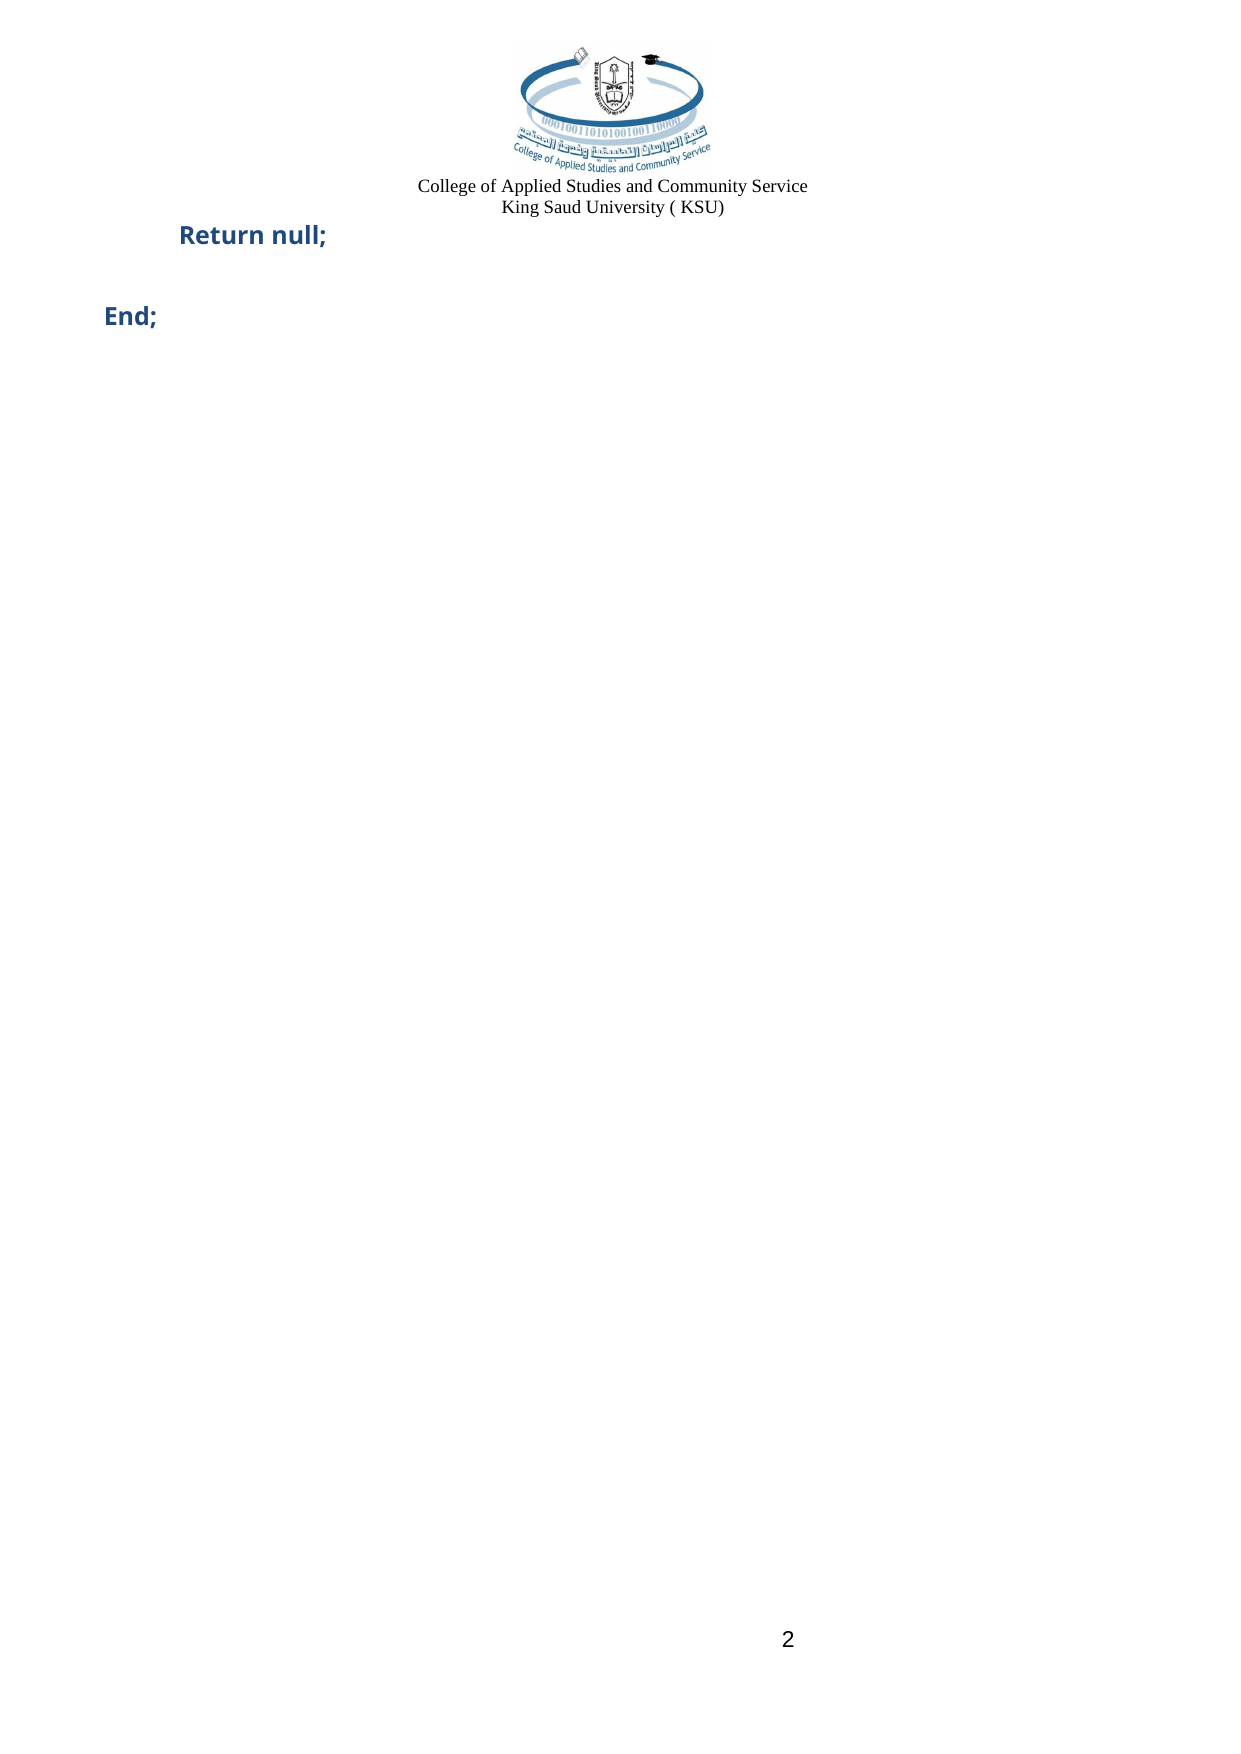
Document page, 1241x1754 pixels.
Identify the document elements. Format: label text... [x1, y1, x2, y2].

text End; [103, 298, 1122, 332]
picture [512, 44, 714, 175]
text Return null; [103, 218, 1122, 252]
